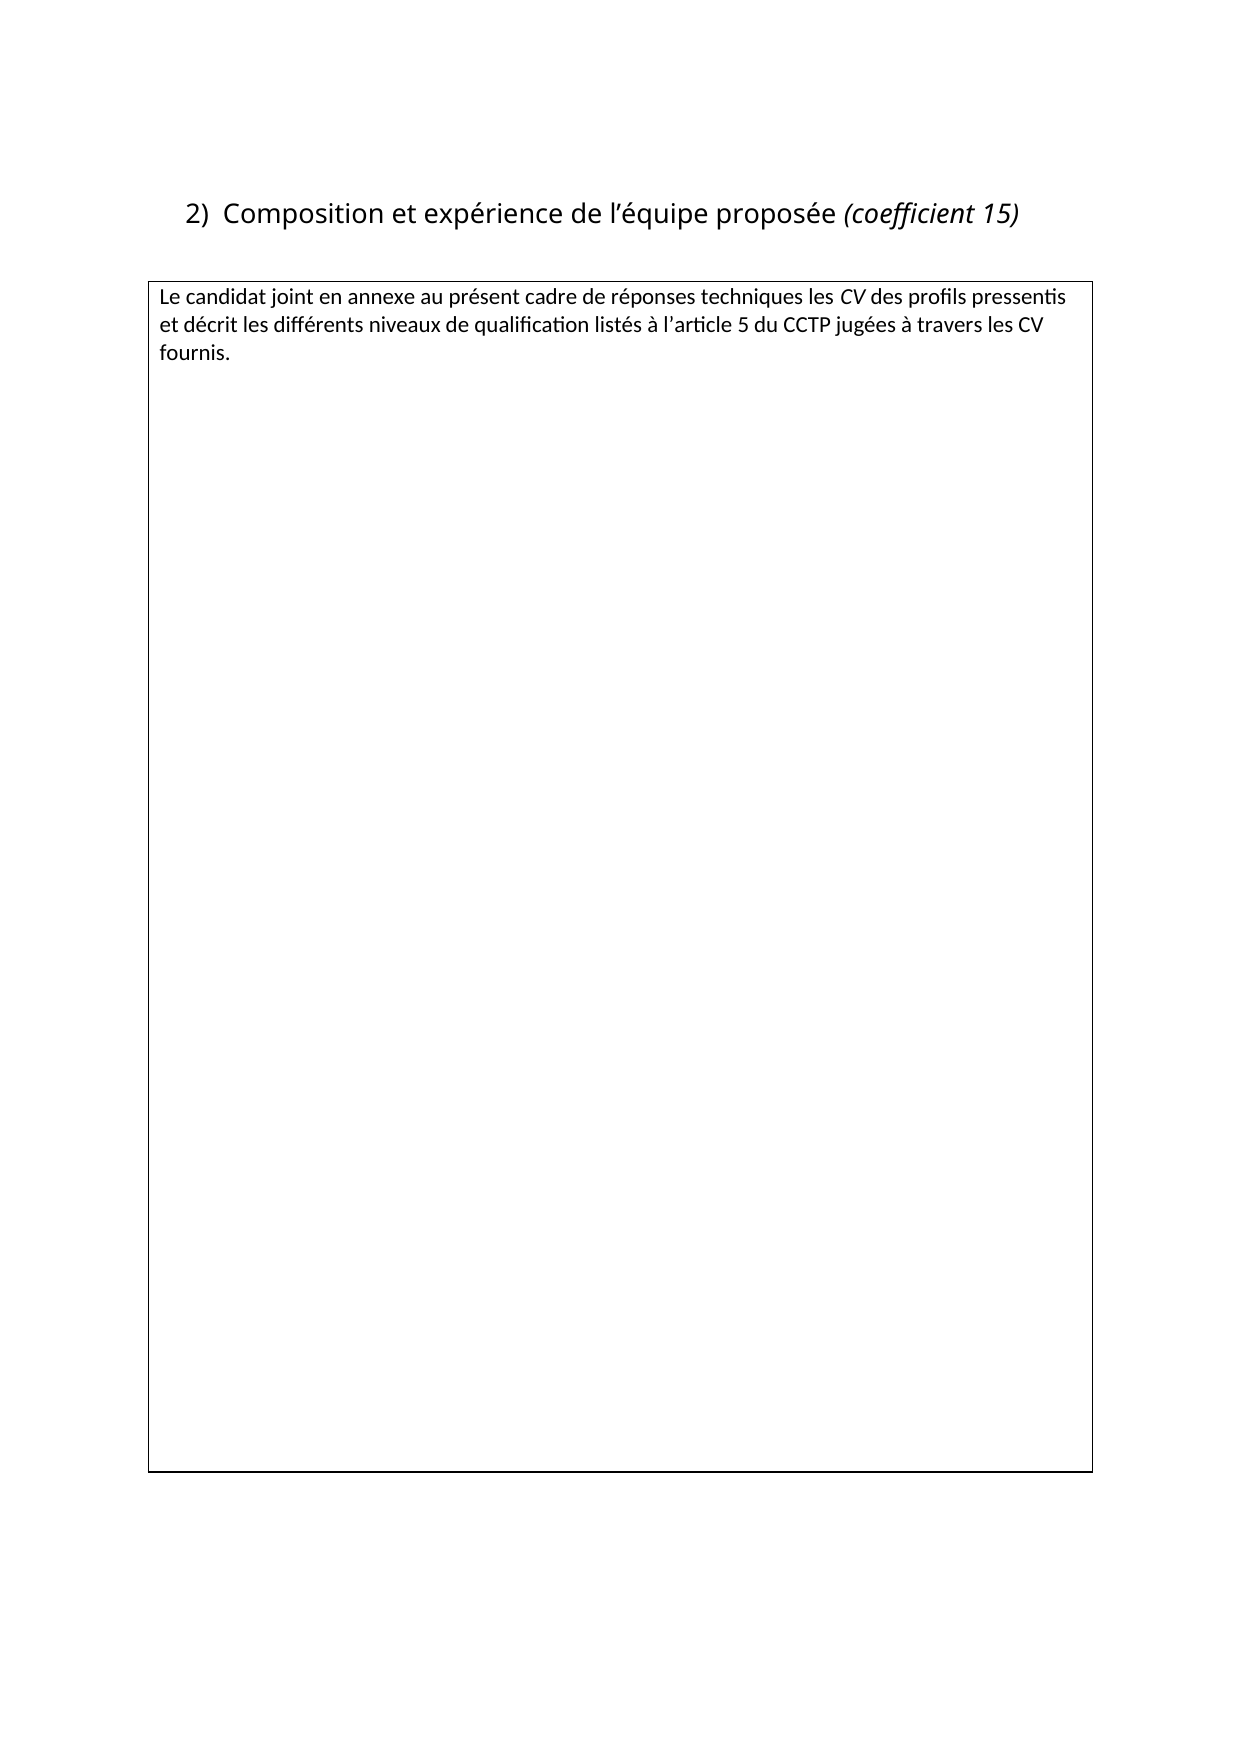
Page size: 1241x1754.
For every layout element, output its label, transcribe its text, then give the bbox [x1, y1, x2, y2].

subtitle Composition et expérience de l’équipe proposée (coefficient 15) [185, 194, 1093, 231]
table_header Le candidat joint en annexe au présent cadre de réponses techniques les CV des profils pressentis et décrit les différents niveaux de qualification listés à l’article 5 du CCTP jugées à travers les CV fournis. [149, 282, 1092, 1471]
